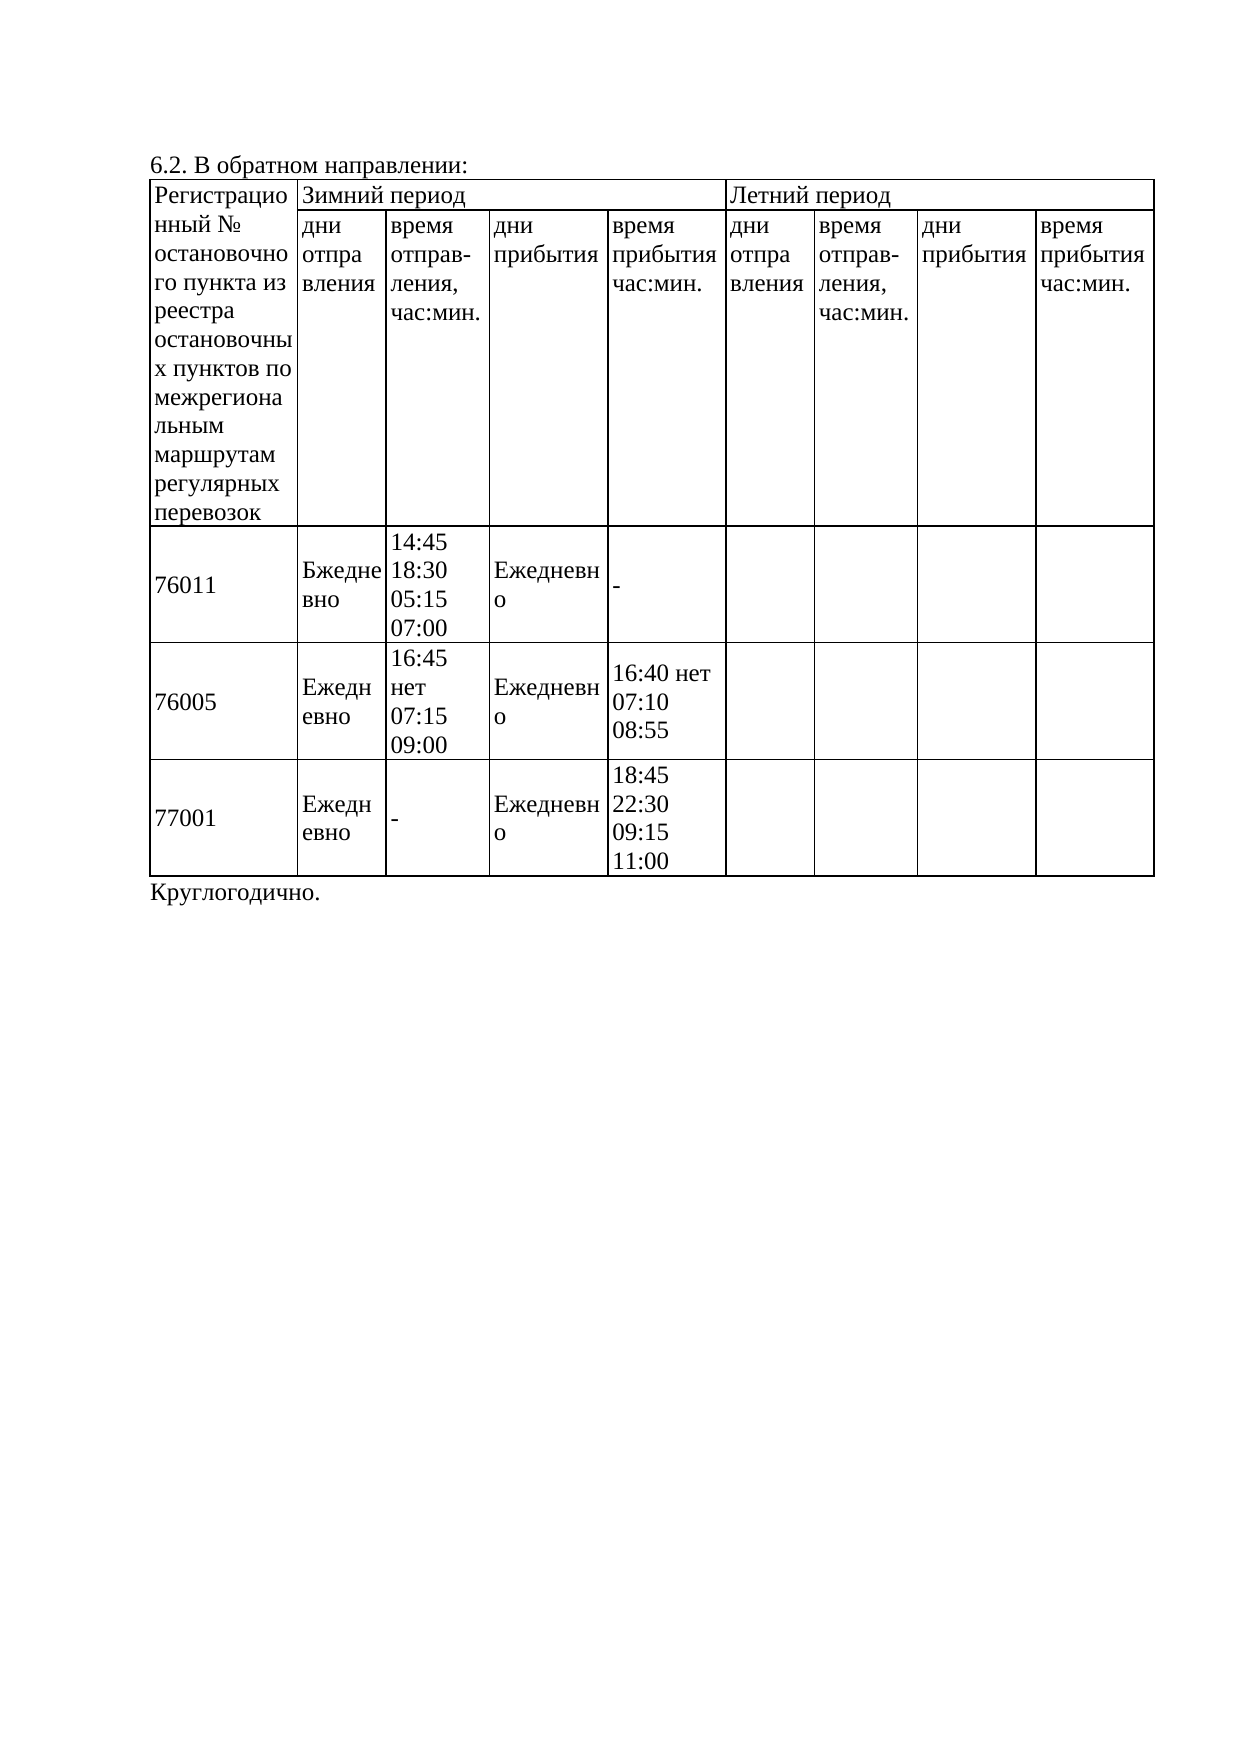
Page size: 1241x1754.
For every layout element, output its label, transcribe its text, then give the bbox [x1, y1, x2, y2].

table_cell дни прибытия [918, 211, 1035, 525]
table_cell дни отправления [727, 211, 814, 525]
table_cell 76005 [151, 643, 297, 758]
table_cell время отправления, час:мин. [387, 211, 489, 525]
table_cell время прибытия час:мин. [609, 211, 725, 525]
table_cell Ежедневно [490, 760, 607, 875]
table_cell [815, 760, 917, 875]
table_cell 14:45 18:30 05:15 07:00 [387, 527, 489, 642]
table_cell - [387, 760, 489, 875]
table_cell 18:45 22:30 09:15 11:00 [609, 760, 725, 875]
table_cell время прибытия час:мин. [1037, 211, 1153, 525]
table_cell [1037, 760, 1153, 875]
table_cell 76011 [151, 527, 297, 642]
text 6.2. В обратном направлении: [150, 150, 1090, 179]
table_cell [1037, 643, 1153, 758]
table_header Летний период [727, 180, 1153, 209]
table_cell дни отправления [298, 211, 385, 525]
table_cell время отправления, час:мин. [815, 211, 917, 525]
table_cell [815, 527, 917, 642]
table_cell [918, 527, 1035, 642]
table_cell 16:40 нет 07:10 08:55 [609, 643, 725, 758]
table_cell Бжедневно [298, 527, 385, 642]
table_cell Ежедневно [298, 643, 385, 758]
table_cell [727, 527, 814, 642]
table_cell [727, 760, 814, 875]
table_cell [918, 760, 1035, 875]
table_cell Ежедневно [490, 643, 607, 758]
table_cell 16:45 нет 07:15 09:00 [387, 643, 489, 758]
table_cell [815, 643, 917, 758]
table_cell дни прибытия [490, 211, 607, 525]
table_cell Ежедневно [490, 527, 607, 642]
table_header Зимний период [298, 180, 725, 209]
table_cell 77001 [151, 760, 297, 875]
table_cell - [609, 527, 725, 642]
table_cell [918, 643, 1035, 758]
table_cell [727, 643, 814, 758]
table_cell Ежедневно [298, 760, 385, 875]
table_cell [1037, 527, 1153, 642]
table_header Регистрационный № остановочного пункта из реестра остановочных пунктов по межрегиональным маршрутам регулярных перевозок [151, 180, 297, 525]
text Круглогодично. [150, 877, 1090, 905]
